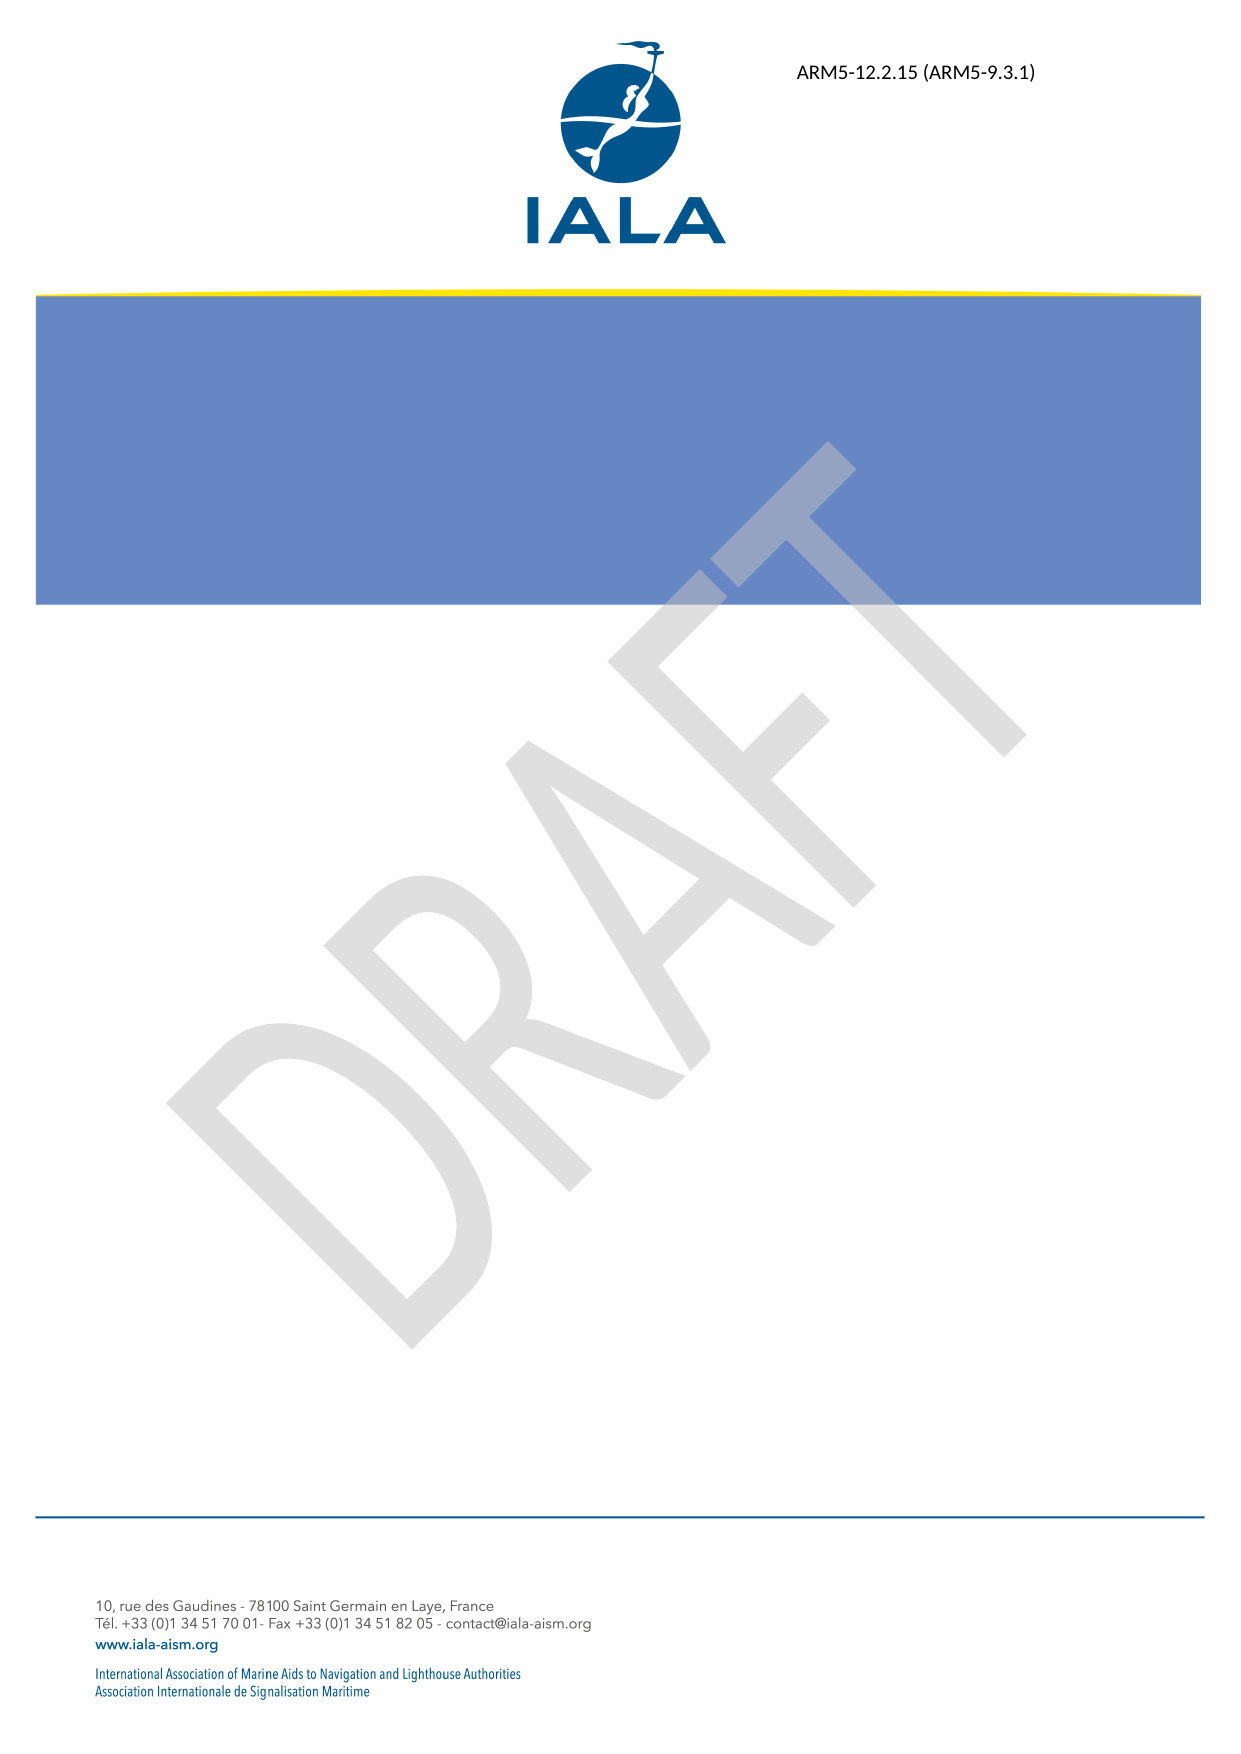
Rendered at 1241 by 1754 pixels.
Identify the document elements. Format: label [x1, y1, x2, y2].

picture [89, 1595, 622, 1714]
picture [0, 29, 1240, 616]
